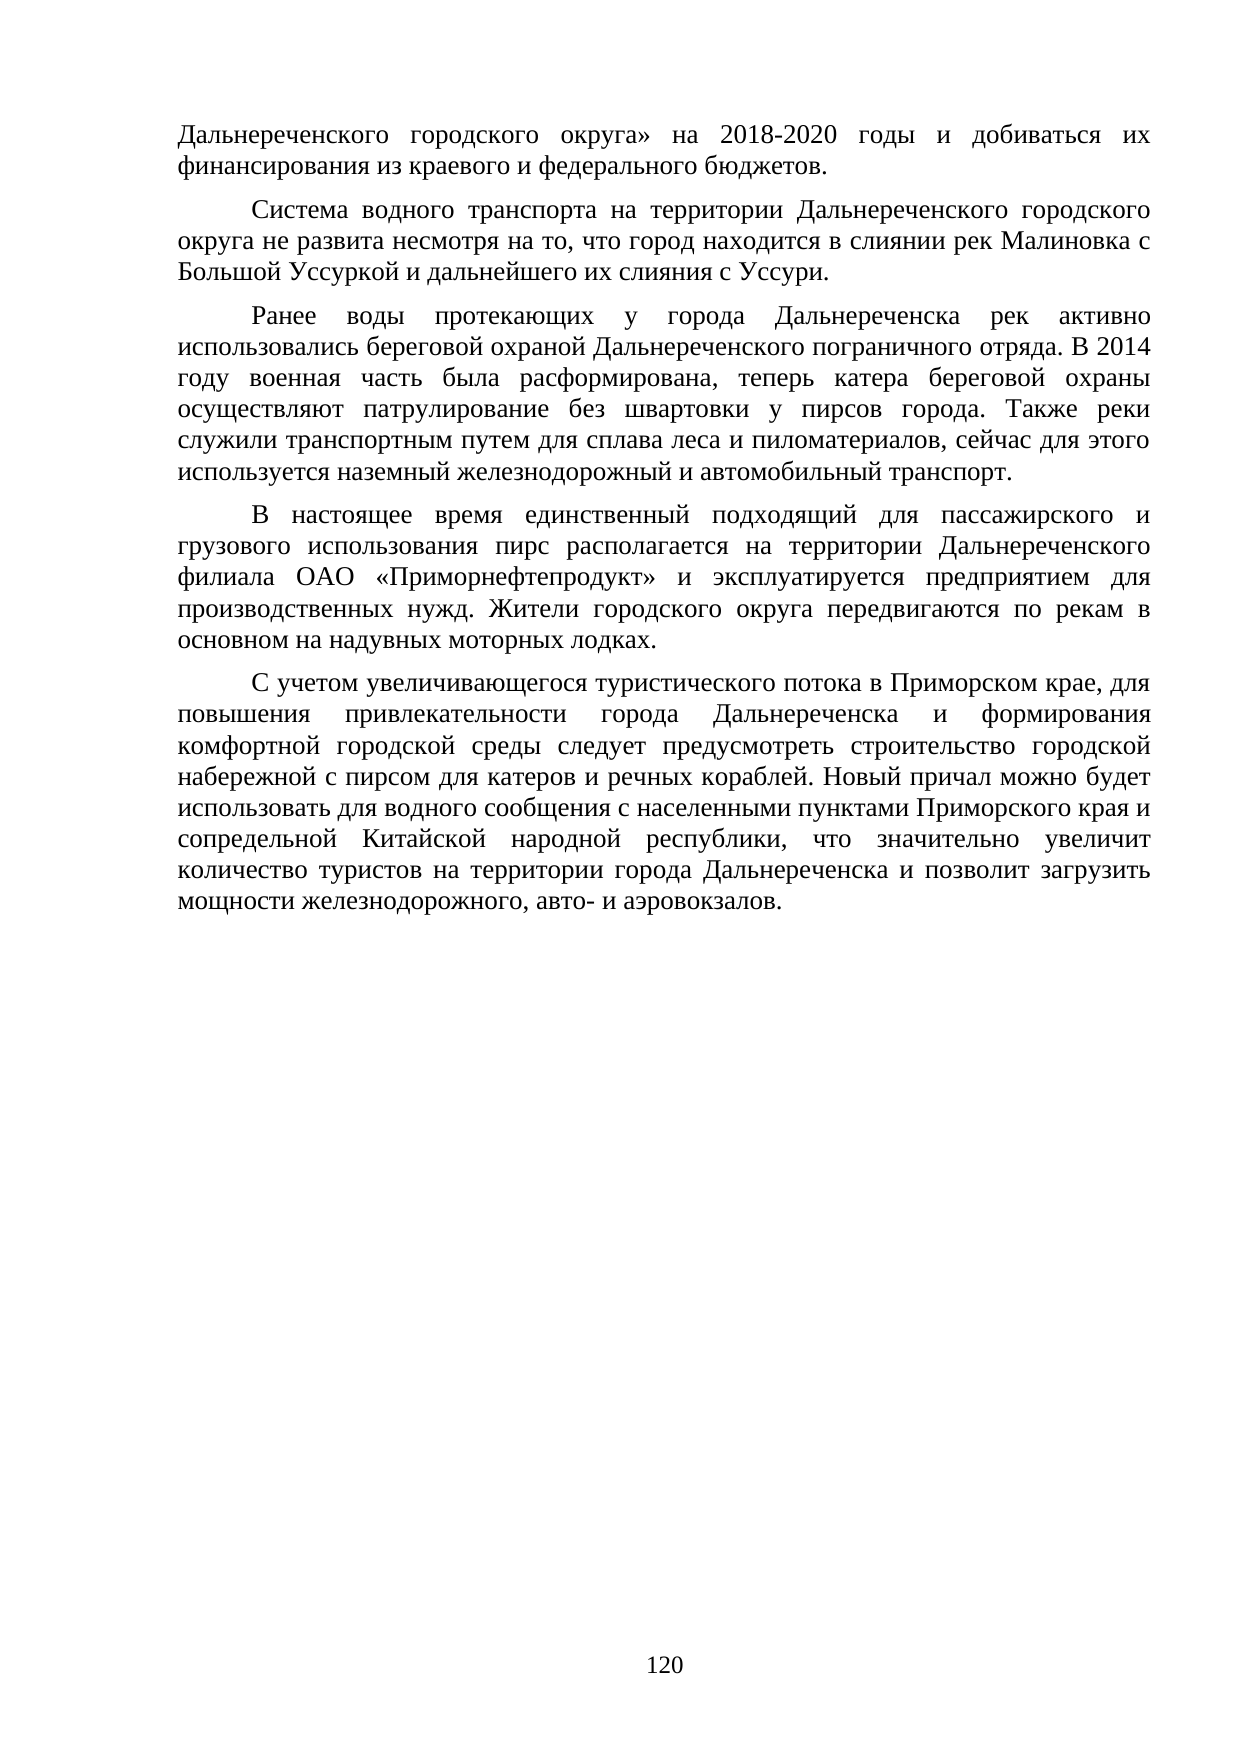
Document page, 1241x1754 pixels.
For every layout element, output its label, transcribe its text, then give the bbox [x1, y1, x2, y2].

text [177, 118, 1152, 180]
text С учетом увеличивающегося туристического потока в Приморском крае, для повышения привлекательности города Дальнереченска и формирования комфортной городской среды следует предусмотреть строительство городской набережной с пирсом для катеров и речных кораблей. Новый причал можно будет использовать для водного сообщения с населенными пунктами Приморского края и сопредельной Китайской народной республики, что значительно увеличит количество туристов на территории города Дальнереченска и позволит загрузить мощности железнодорожного, авто- и аэровокзалов. [177, 666, 1152, 916]
text В настоящее время единственный подходящий для пассажирского и грузового использования пирс располагается на территории Дальнереченского филиала ОАО «Приморнефтепродукт» и эксплуатируется предприятием для производственных нужд. Жители городского округа передвигаются по рекам в основном на надувных моторных лодках. [177, 498, 1152, 654]
text Ранее воды протекающих у города Дальнереченска рек активно использовались береговой охраной Дальнереченского пограничного отряда. В 2014 году военная часть была расформирована, теперь катера береговой охраны осуществляют патрулирование без швартовки у пирсов города. Также реки служили транспортным путем для сплава леса и пиломатериалов, сейчас для этого используется наземный железнодорожный и автомобильный транспорт. [177, 299, 1152, 486]
text Система водного транспорта на территории Дальнереченского городского округа не развита несмотря на то, что город находится в слиянии рек Малиновка с Большой Уссуркой и дальнейшего их слияния с Уссури. [177, 193, 1152, 286]
